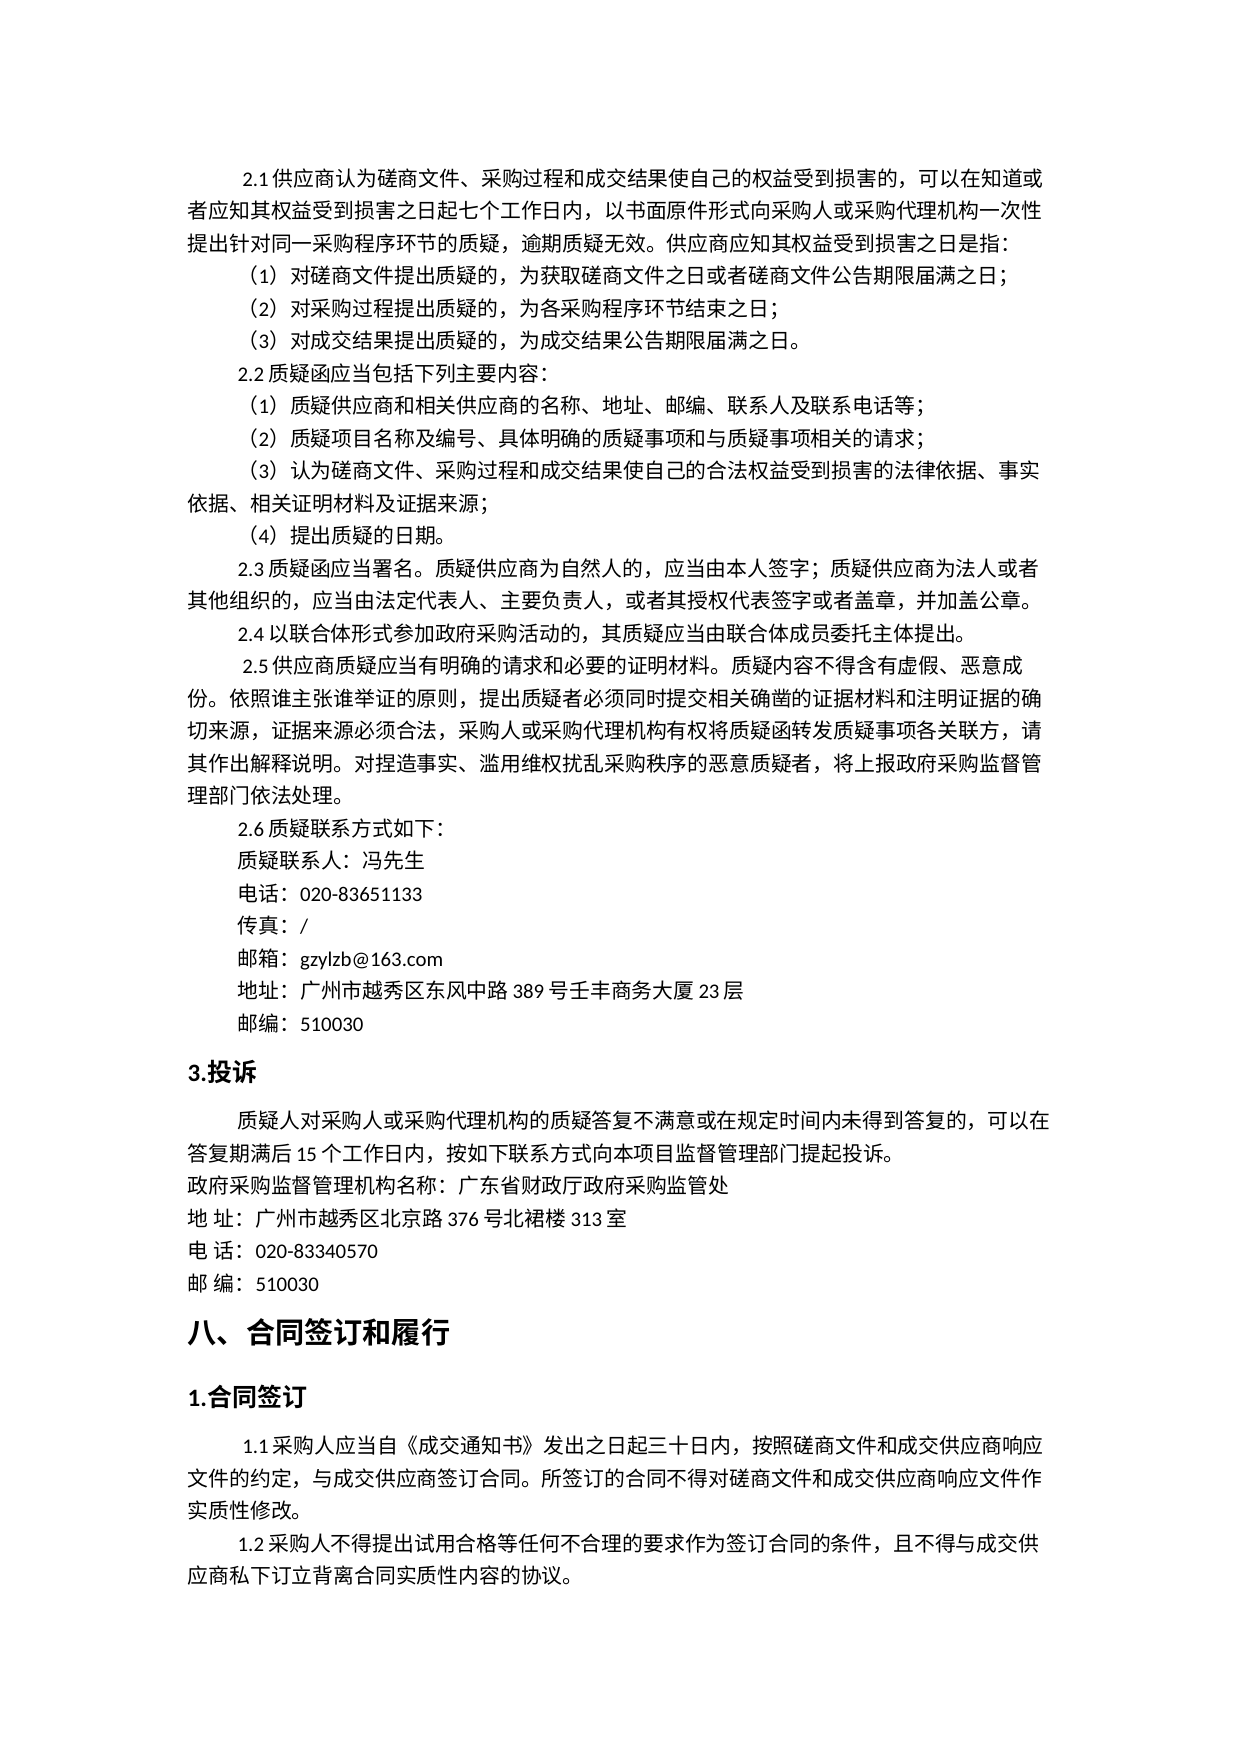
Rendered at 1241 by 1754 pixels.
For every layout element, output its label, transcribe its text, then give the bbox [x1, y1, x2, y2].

text 邮箱：gzylzb@163.com [187, 942, 1053, 974]
text 邮 编：510030 [187, 1267, 1053, 1299]
text 电话：020-83651133 [187, 877, 1053, 909]
text （3）对成交结果提出质疑的，为成交结果公告期限届满之日。 [187, 324, 1053, 357]
text 电 话：020-83340570 [187, 1234, 1053, 1267]
text 八、合同签订和履行 [187, 1299, 1053, 1364]
text 2.3质疑函应当署名。质疑供应商为自然人的，应当由本人签字；质疑供应商为法人或者其他组织的，应当由法定代表人、主要负责人，或者其授权代表签字或者盖章，并加盖公章。 [187, 552, 1053, 617]
text 1.合同签订 [187, 1364, 1053, 1429]
text 地 址：广州市越秀区北京路376号北裙楼313室 [187, 1202, 1053, 1234]
text 2.1供应商认为磋商文件、采购过程和成交结果使自己的权益受到损害的，可以在知道或者应知其权益受到损害之日起七个工作日内，以书面原件形式向采购人或采购代理机构一次性提出针对同一采购程序环节的质疑，逾期质疑无效。供应商应知其权益受到损害之日是指： [187, 162, 1053, 259]
text （4）提出质疑的日期。 [187, 519, 1053, 552]
text 邮编：510030 [187, 1007, 1053, 1039]
text 1.1采购人应当自《成交通知书》发出之日起三十日内，按照磋商文件和成交供应商响应文件的约定，与成交供应商签订合同。所签订的合同不得对磋商文件和成交供应商响应文件作实质性修改。 [187, 1429, 1053, 1527]
text 2.4以联合体形式参加政府采购活动的，其质疑应当由联合体成员委托主体提出。 [187, 617, 1053, 649]
text （1）对磋商文件提出质疑的，为获取磋商文件之日或者磋商文件公告期限届满之日； [187, 259, 1053, 292]
text 传真：/ [187, 909, 1053, 942]
text 2.2质疑函应当包括下列主要内容： [187, 357, 1053, 389]
text （2）对采购过程提出质疑的，为各采购程序环节结束之日； [187, 292, 1053, 324]
text （1）质疑供应商和相关供应商的名称、地址、邮编、联系人及联系电话等； [187, 389, 1053, 422]
text 2.6质疑联系方式如下： [187, 812, 1053, 844]
text 3.投诉 [187, 1039, 1053, 1104]
text （2）质疑项目名称及编号、具体明确的质疑事项和与质疑事项相关的请求； [187, 422, 1053, 454]
text 政府采购监督管理机构名称：广东省财政厅政府采购监管处 [187, 1169, 1053, 1202]
text （3）认为磋商文件、采购过程和成交结果使自己的合法权益受到损害的法律依据、事实依据、相关证明材料及证据来源； [187, 454, 1053, 519]
text 1.2采购人不得提出试用合格等任何不合理的要求作为签订合同的条件，且不得与成交供应商私下订立背离合同实质性内容的协议。 [187, 1527, 1053, 1592]
text 地址：广州市越秀区东风中路389号壬丰商务大厦23层 [187, 974, 1053, 1007]
text 质疑人对采购人或采购代理机构的质疑答复不满意或在规定时间内未得到答复的，可以在答复期满后15个工作日内，按如下联系方式向本项目监督管理部门提起投诉。 [187, 1104, 1053, 1169]
text 质疑联系人：冯先生 [187, 844, 1053, 877]
text 2.5供应商质疑应当有明确的请求和必要的证明材料。质疑内容不得含有虚假、恶意成份。依照谁主张谁举证的原则，提出质疑者必须同时提交相关确凿的证据材料和注明证据的确切来源，证据来源必须合法，采购人或采购代理机构有权将质疑函转发质疑事项各关联方，请其作出解释说明。对捏造事实、滥用维权扰乱采购秩序的恶意质疑者，将上报政府采购监督管理部门依法处理。 [187, 649, 1053, 812]
